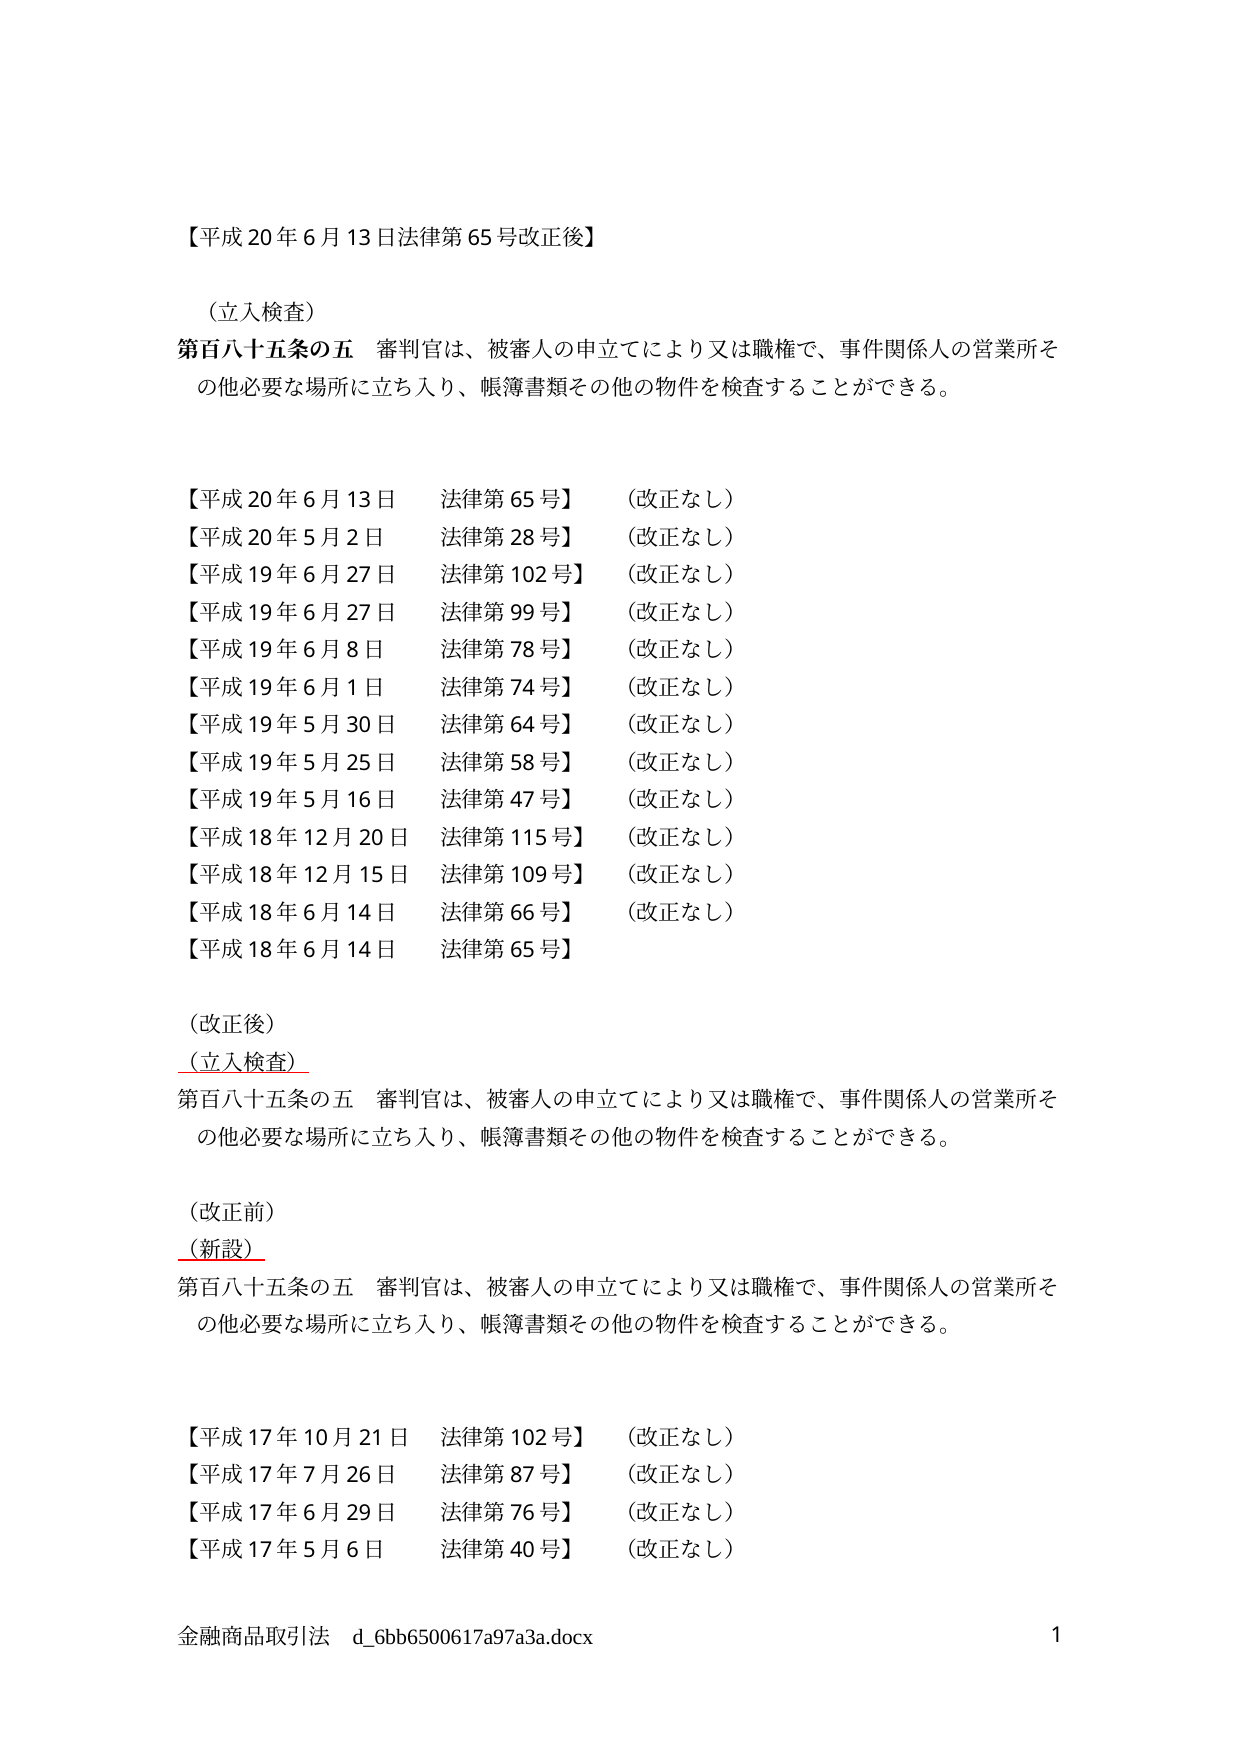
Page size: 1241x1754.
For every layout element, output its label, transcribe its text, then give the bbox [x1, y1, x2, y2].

text 【平成18年6月14日 法律第66号】 （改正なし） [177, 892, 1063, 929]
text 【平成17年5月6日 法律第40号】 （改正なし） [177, 1529, 1063, 1567]
text （立入検査） [177, 1042, 1063, 1079]
text 【平成20年6月13日法律第65号改正後】 [177, 217, 1063, 254]
text 【平成19年6月27日 法律第99号】 （改正なし） [177, 592, 1063, 629]
text 【平成17年10月21日 法律第102号】 （改正なし） [177, 1417, 1063, 1454]
text （新設） [177, 1229, 1063, 1267]
text 【平成19年6月27日 法律第102号】 （改正なし） [177, 554, 1063, 592]
text 【平成18年6月14日 法律第65号】 [177, 929, 1063, 967]
text 【平成17年6月29日 法律第76号】 （改正なし） [177, 1492, 1063, 1529]
text 【平成19年5月30日 法律第64号】 （改正なし） [177, 704, 1063, 742]
text （改正前） [177, 1192, 1063, 1229]
text 【平成19年6月1日 法律第74号】 （改正なし） [177, 667, 1063, 704]
text 【平成20年5月2日 法律第28号】 （改正なし） [177, 517, 1063, 554]
text 第百八十五条の五 審判官は、被審人の申立てにより又は職権で、事件関係人の営業所その他必要な場所に立ち入り、帳簿書類その他の物件を検査することができる。 [177, 329, 1063, 404]
text 【平成18年12月20日 法律第115号】 （改正なし） [177, 817, 1063, 854]
text （改正後） [177, 1004, 1063, 1042]
text 第百八十五条の五 審判官は、被審人の申立てにより又は職権で、事件関係人の営業所その他必要な場所に立ち入り、帳簿書類その他の物件を検査することができる。 [177, 1267, 1063, 1342]
text 【平成18年12月15日 法律第109号】 （改正なし） [177, 854, 1063, 892]
text 【平成19年6月8日 法律第78号】 （改正なし） [177, 629, 1063, 667]
text 【平成19年5月25日 法律第58号】 （改正なし） [177, 742, 1063, 779]
text （立入検査） [196, 292, 1063, 329]
text 【平成20年6月13日 法律第65号】 （改正なし） [177, 479, 1063, 517]
text 【平成19年5月16日 法律第47号】 （改正なし） [177, 779, 1063, 817]
text 第百八十五条の五 審判官は、被審人の申立てにより又は職権で、事件関係人の営業所その他必要な場所に立ち入り、帳簿書類その他の物件を検査することができる。 [177, 1079, 1063, 1154]
text 【平成17年7月26日 法律第87号】 （改正なし） [177, 1454, 1063, 1492]
